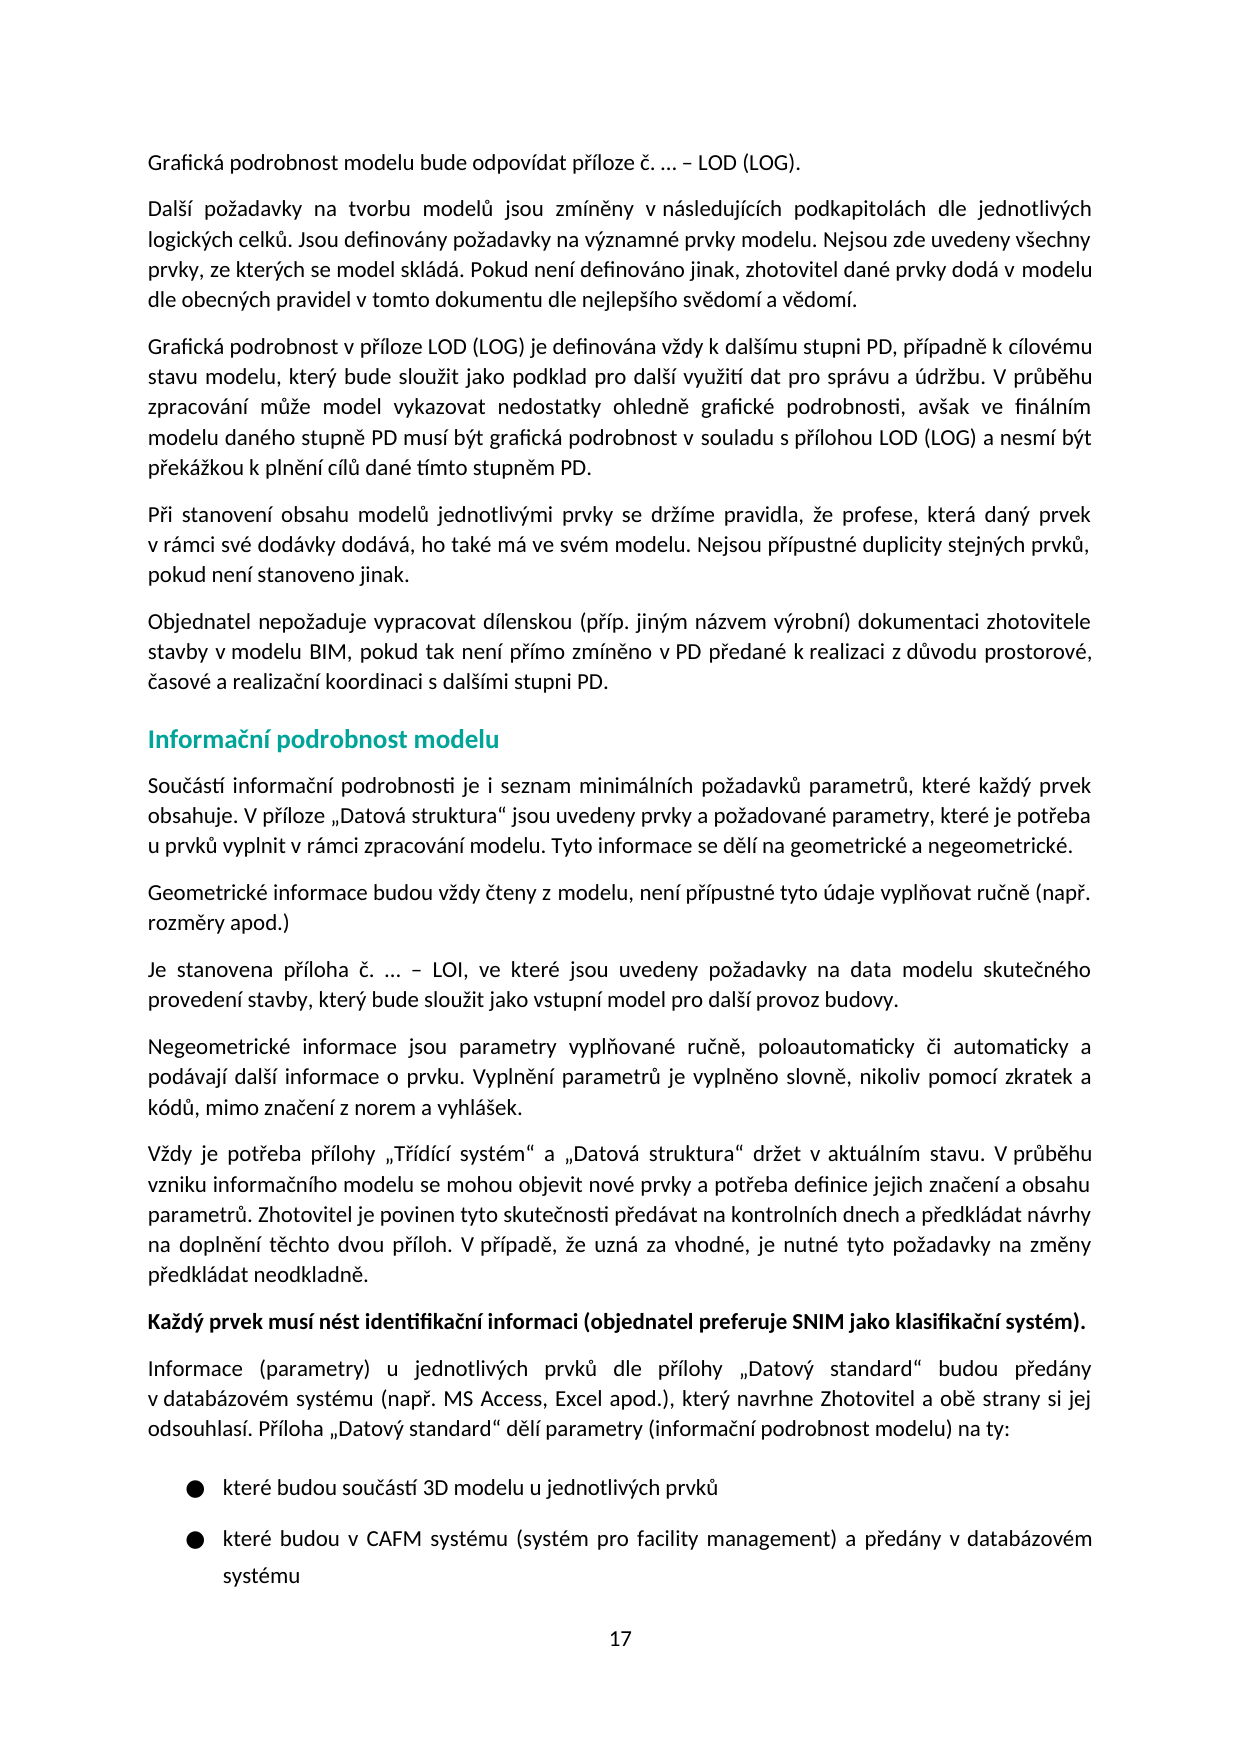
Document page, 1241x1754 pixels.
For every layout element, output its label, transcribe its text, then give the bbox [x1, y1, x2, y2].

text Informace (parametry) u jednotlivých prvků dle přílohy „Datový standard“ budou předány v databázovém systému (např. MS Access, Excel apod.), který navrhne Zhotovitel a obě strany si jej odsouhlasí. Příloha „Datový standard“ dělí parametry (informační podrobnost modelu) na ty: [148, 1354, 1093, 1442]
text Grafická podrobnost v příloze LOD (LOG) je definována vždy k dalšímu stupni PD, případně k cílovému stavu modelu, který bude sloužit jako podklad pro další využití dat pro správu a údržbu. V průběhu zpracování může model vykazovat nedostatky ohledně grafické podrobnosti, avšak ve finálním modelu daného stupně PD musí být grafická podrobnost v souladu s přílohou LOD (LOG) a nesmí být překážkou k plnění cílů dané tímto stupněm PD. [148, 332, 1093, 481]
text Každý prvek musí nést identifikační informaci (objednatel preferuje SNIM jako klasifikační systém). [148, 1307, 1093, 1335]
text Při stanovení obsahu modelů jednotlivými prvky se držíme pravidla, že profese, která daný prvek v rámci své dodávky dodává, ho také má ve svém modelu. Nejsou přípustné duplicity stejných prvků, pokud není stanoveno jinak. [148, 500, 1093, 588]
text Vždy je potřeba přílohy „Třídící systém“ a „Datová struktura“ držet v aktuálním stavu. V průběhu vzniku informačního modelu se mohou objevit nové prvky a potřeba definice jejich značení a obsahu parametrů. Zhotovitel je povinen tyto skutečnosti předávat na kontrolních dnech a předkládat návrhy na doplnění těchto dvou příloh. V případě, že uzná za vhodné, je nutné tyto požadavky na změny předkládat neodkladně. [148, 1139, 1093, 1288]
subtitle Informační podrobnost modelu [148, 723, 1093, 756]
text Další požadavky na tvorbu modelů jsou zmíněny v následujících podkapitolách dle jednotlivých logických celků. Jsou definovány požadavky na významné prvky modelu. Nejsou zde uvedeny všechny prvky, ze kterých se model skládá. Pokud není definováno jinak, zhotovitel dané prvky dodá v modelu dle obecných pravidel v tomto dokumentu dle nejlepšího svědomí a vědomí. [148, 194, 1093, 313]
list které budou součástí 3D modelu u jednotlivých prvků [185, 1461, 1093, 1508]
list které budou v CAFM systému (systém pro facility management) a předány v databázovém systému [185, 1512, 1093, 1589]
text Grafická podrobnost modelu bude odpovídat příloze č. … – LOD (LOG). [148, 148, 1093, 176]
text Součástí informační podrobnosti je i seznam minimálních požadavků parametrů, které každý prvek obsahuje. V příloze „Datová struktura“ jsou uvedeny prvky a požadované parametry, které je potřeba u prvků vyplnit v rámci zpracování modelu. Tyto informace se dělí na geometrické a negeometrické. [148, 771, 1093, 859]
text Geometrické informace budou vždy čteny z modelu, není přípustné tyto údaje vyplňovat ručně (např. rozměry apod.) [148, 878, 1093, 936]
text Negeometrické informace jsou parametry vyplňované ručně, poloautomaticky či automaticky a podávají další informace o prvku. Vyplnění parametrů je vyplněno slovně, nikoliv pomocí zkratek a kódů, mimo značení z norem a vyhlášek. [148, 1032, 1093, 1121]
text Je stanovena příloha č. … – LOI, ve které jsou uvedeny požadavky na data modelu skutečného provedení stavby, který bude sloužit jako vstupní model pro další provoz budovy. [148, 955, 1093, 1013]
text Objednatel nepožaduje vypracovat dílenskou (příp. jiným názvem výrobní) dokumentaci zhotovitele stavby v modelu BIM, pokud tak není přímo zmíněno v PD předané k realizaci z důvodu prostorové, časové a realizační koordinaci s dalšími stupni PD. [148, 607, 1093, 695]
